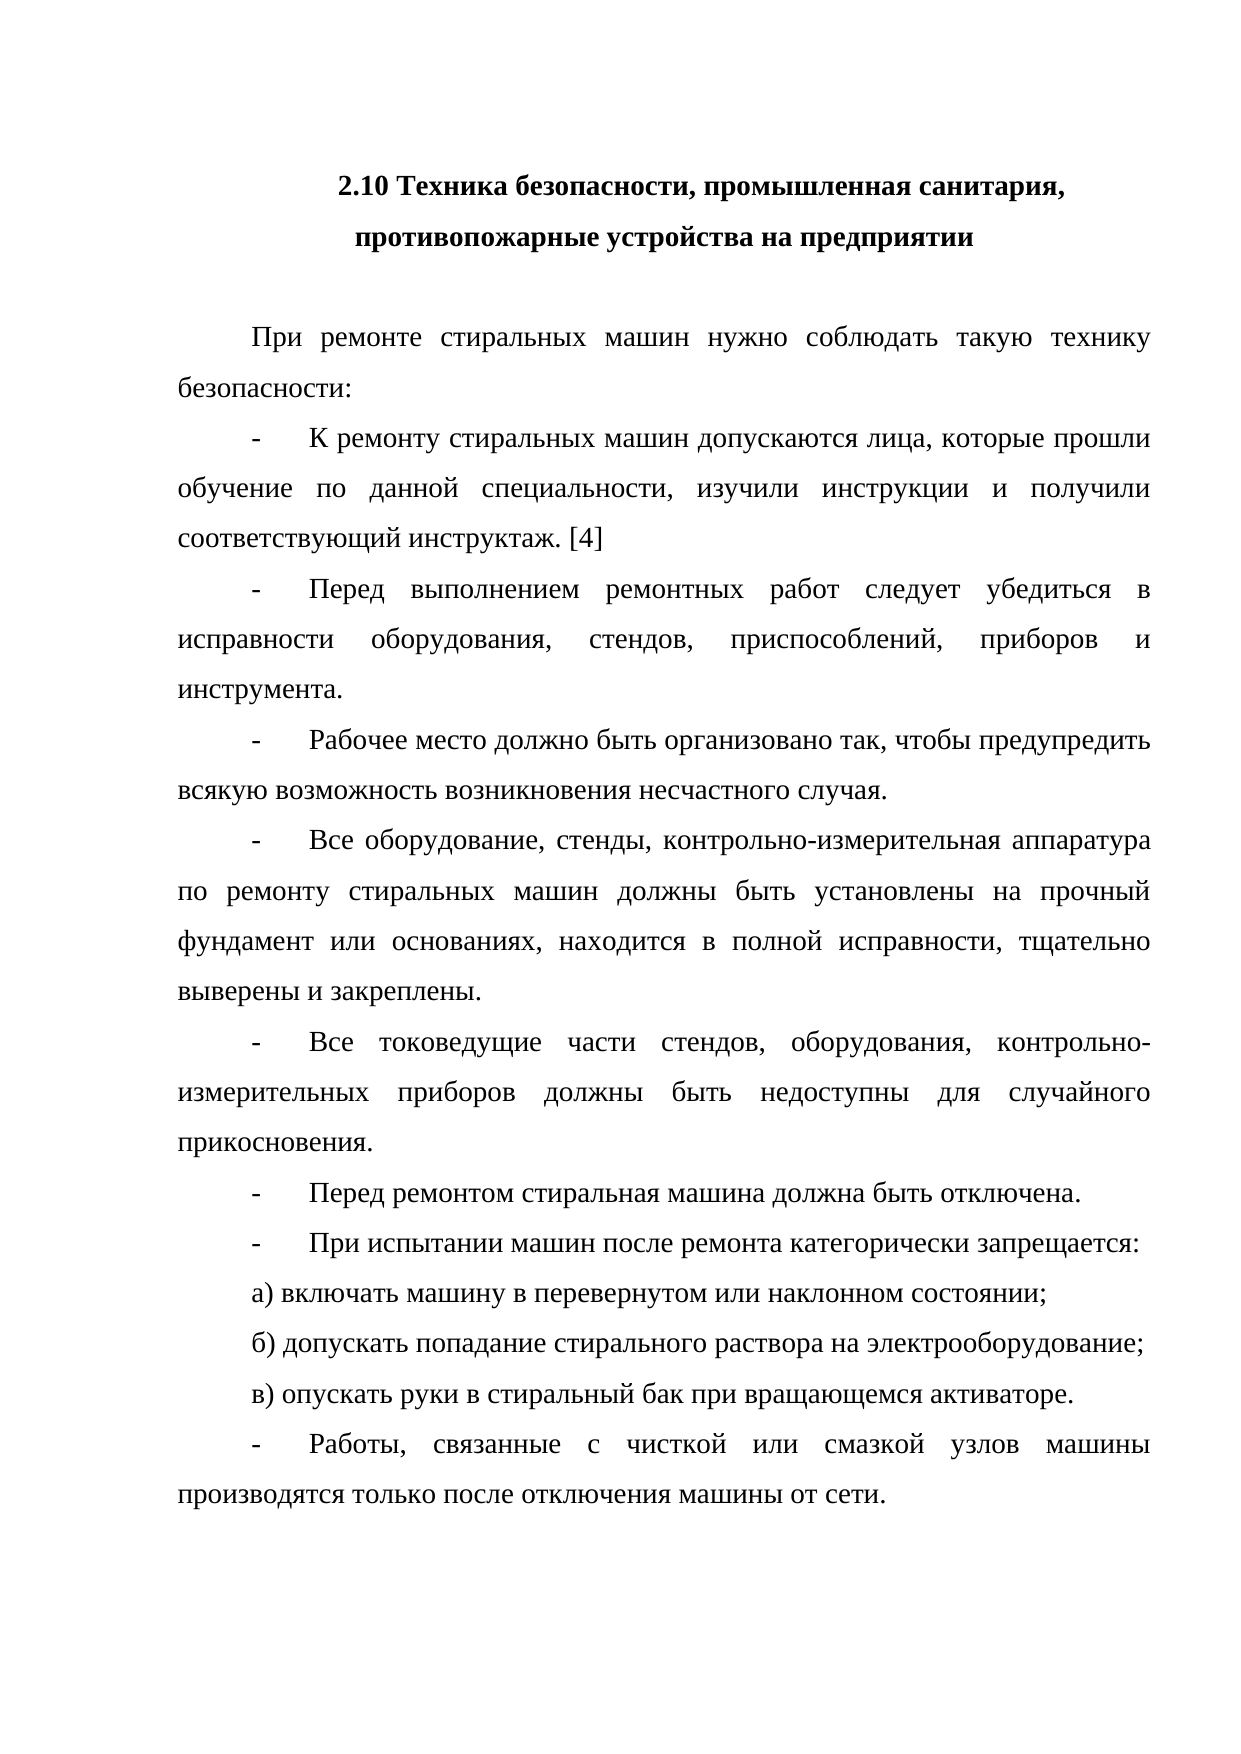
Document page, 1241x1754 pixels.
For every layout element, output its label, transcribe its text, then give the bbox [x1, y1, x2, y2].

list Перед выполнением ремонтных работ следует убедиться в исправности оборудования, стендов, приспособлений, приборов и инструмента. [177, 571, 1152, 705]
list Работы, связанные с чисткой или смазкой узлов машины производятся только после отключения машины от сети. [177, 1426, 1152, 1510]
text в) опускать руки в стиральный бак при вращающемся активаторе. [177, 1376, 1152, 1409]
list Рабочее место должно быть организовано так, чтобы предупредить всякую возможность возникновения несчастного случая. [177, 722, 1152, 806]
list К ремонту стиральных машин допускаются лица, которые прошли обучение по данной специальности, изучили инструкции и получили соответствующий инструктаж. [4] [177, 420, 1152, 554]
text б) допускать попадание стирального раствора на электрооборудование; [177, 1326, 1152, 1359]
text 2.10 Техника безопасности, промышленная санитария, противопожарные устройства на предприятии [177, 168, 1152, 252]
list При испытании машин после ремонта категорически запрещается: [177, 1225, 1152, 1258]
list Перед ремонтом стиральная машина должна быть отключена. [177, 1175, 1152, 1208]
list Все оборудование, стенды, контрольно-измерительная аппаратура по ремонту стиральных машин должны быть установлены на прочный фундамент или основаниях, находится в полной исправности, тщательно выверены и закреплены. [177, 822, 1152, 1007]
list Все токоведущие части стендов, оборудования, контрольно-измерительных приборов должны быть недоступны для случайного прикосновения. [177, 1024, 1152, 1158]
text При ремонте стиральных машин нужно соблюдать такую технику безопасности: [177, 319, 1152, 403]
text а) включать машину в перевернутом или наклонном состоянии; [177, 1275, 1152, 1309]
